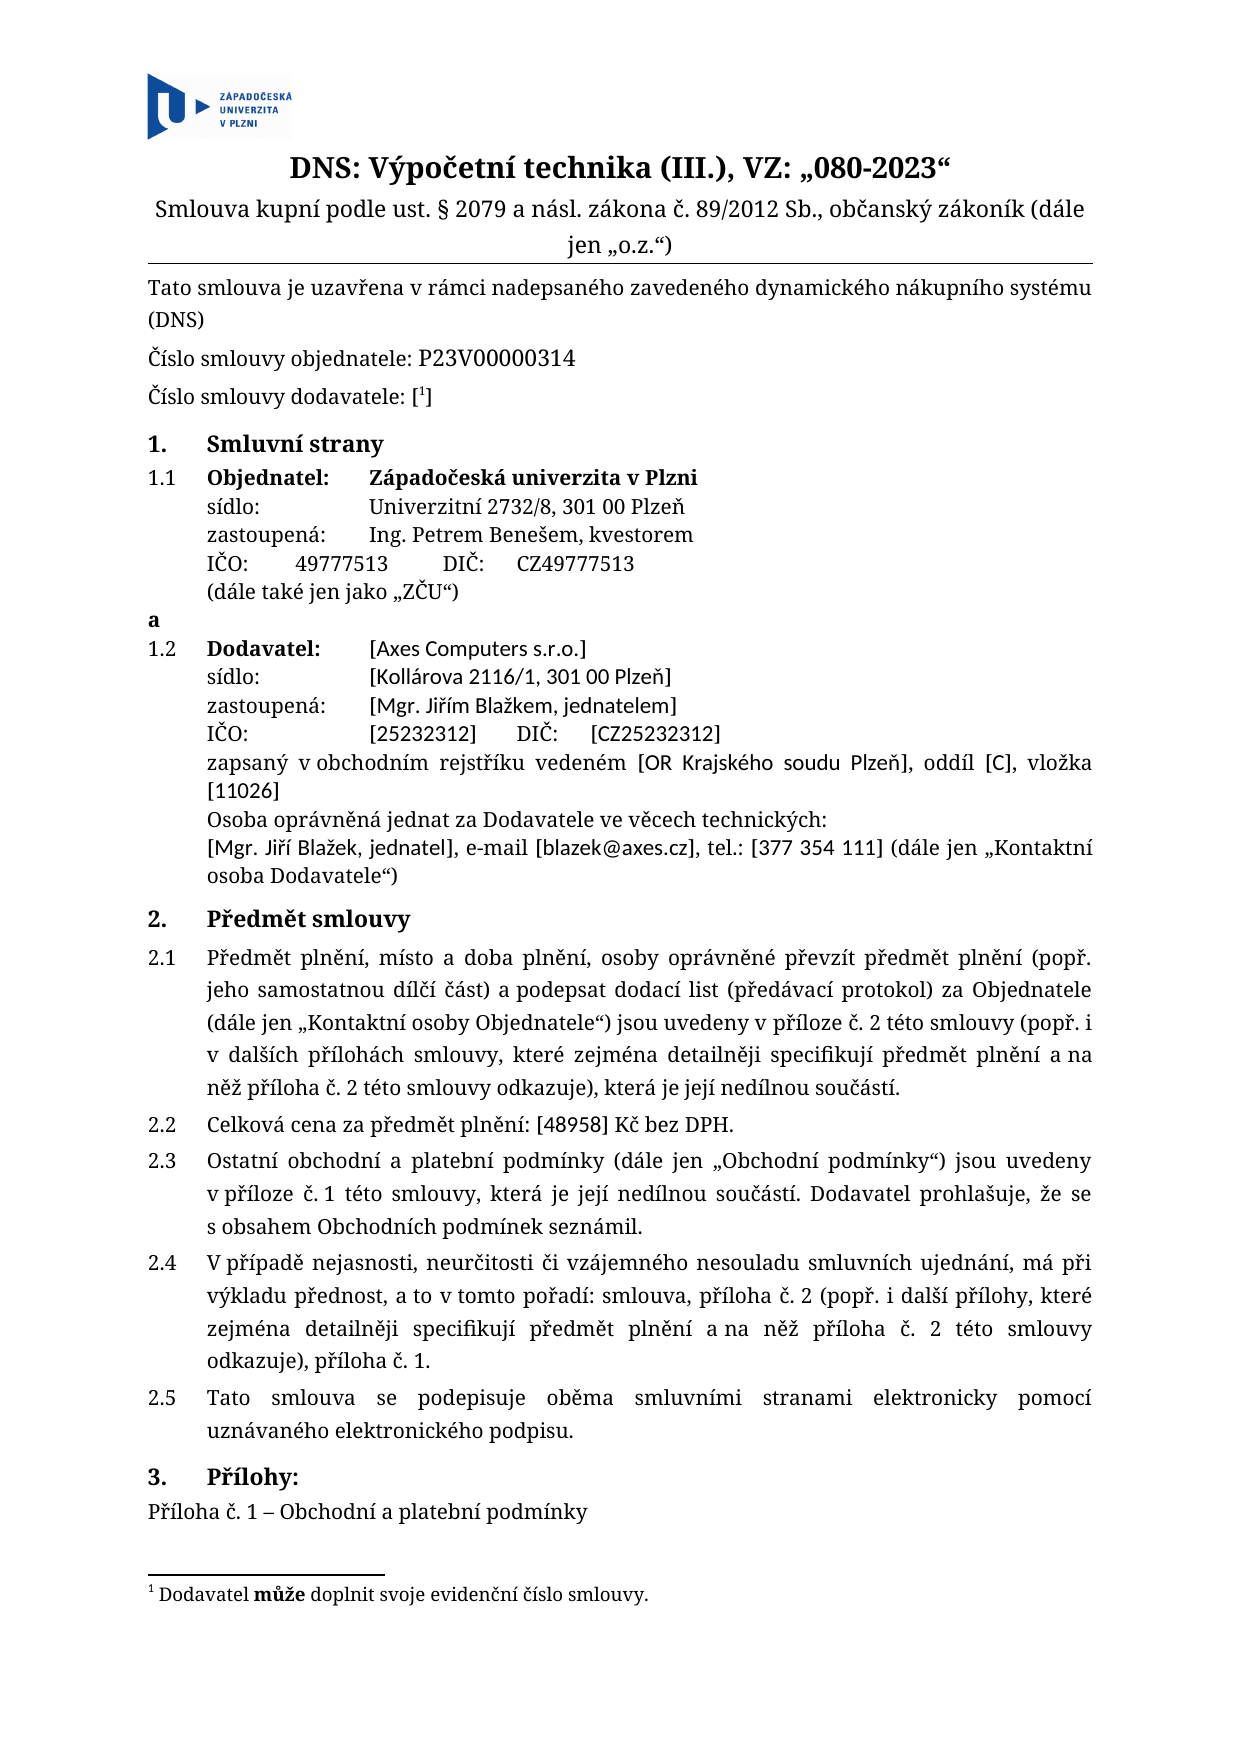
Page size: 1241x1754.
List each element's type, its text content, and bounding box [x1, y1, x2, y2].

text Číslo smlouvy dodavatele: [] [148, 382, 1093, 411]
list Smluvní strany [148, 427, 1093, 459]
list Objednatel: Západočeská univerzita v Plzni [148, 463, 1093, 492]
text zastoupená: [Mgr. Jiřím Blažkem, jednatelem] [207, 691, 1093, 719]
text DNS: Výpočetní technika (III.), VZ: „080-2023“ [148, 148, 1093, 187]
picture [147, 73, 292, 140]
text Příloha č. 1 – Obchodní a platební podmínky [148, 1497, 1093, 1525]
list Celková cena za předmět plnění: [48958] Kč bez DPH. [148, 1110, 1093, 1138]
list Předmět plnění, místo a doba plnění, osoby oprávněné převzít předmět plnění (popř. jeho samostatnou dílčí část) a podepsat dodací list (předávací protokol) za Objednatele (dále jen „Kontaktní osoby Objednatele“) jsou uvedeny v příloze č. 2 této smlouvy (popř. i v dalších přílohách smlouvy, které zejména detailněji specifikují předmět plnění a na něž příloha č. 2 této smlouvy odkazuje), která je její nedílnou součástí. [148, 943, 1093, 1101]
text zapsaný v obchodním rejstříku vedeném [OR Krajského soudu Plzeň], oddíl [C], vložka [11026] [207, 748, 1093, 805]
text [Mgr. Jiří Blažek, jednatel], e-mail [blazek@axes.cz], tel.: [377 354 111] (dále jen „Kontaktní osoba Dodavatele“) [207, 833, 1093, 890]
text IČO: 49777513 DIČ: CZ49777513 [207, 549, 1093, 577]
text sídlo: [Kollárova 2116/1, 301 00 Plzeň] [207, 662, 1093, 691]
text zastoupená: Ing. Petrem Benešem, kvestorem [207, 520, 1093, 549]
list Přílohy: [148, 1461, 1093, 1492]
text (dále také jen jako „ZČU“) [207, 577, 1093, 606]
text sídlo: Univerzitní 2732/8, 301 00 Plzeň [207, 492, 1093, 520]
list Dodavatel: [Axes Computers s.r.o.] [148, 634, 1093, 662]
text Smlouva kupní podle ust. § 2079 a násl. zákona č. 89/2012 Sb., občanský zákoník (dále jen „o.z.“) [148, 193, 1093, 263]
list Tato smlouva se podepisuje oběma smluvními stranami elektronicky pomocí uznávaného elektronického podpisu. [148, 1383, 1093, 1444]
text Číslo smlouvy objednatele: P23V00000314 [148, 342, 1093, 373]
list V případě nejasnosti, neurčitosti či vzájemného nesouladu smluvních ujednání, má při výkladu přednost, a to v tomto pořadí: smlouva, příloha č. 2 (popř. i další přílohy, které zejména detailněji specifikují předmět plnění a na něž příloha č. 2 této smlouvy odkazuje), příloha č. 1. [148, 1248, 1093, 1375]
list Ostatní obchodní a platební podmínky (dále jen „Obchodní podmínky“) jsou uvedeny v příloze č. 1 této smlouvy, která je její nedílnou součástí. Dodavatel prohlašuje, že se s obsahem Obchodních podmínek seznámil. [148, 1147, 1093, 1240]
list Předmět smlouvy [148, 902, 1093, 934]
text IČO: [25232312] DIČ: [CZ25232312] [207, 719, 1093, 748]
text Tato smlouva je uzavřena v rámci nadepsaného zavedeného dynamického nákupního systému (DNS) [148, 273, 1093, 334]
text a [148, 606, 1093, 634]
text Osoba oprávněná jednat za Dodavatele ve věcech technických: [207, 805, 1093, 833]
